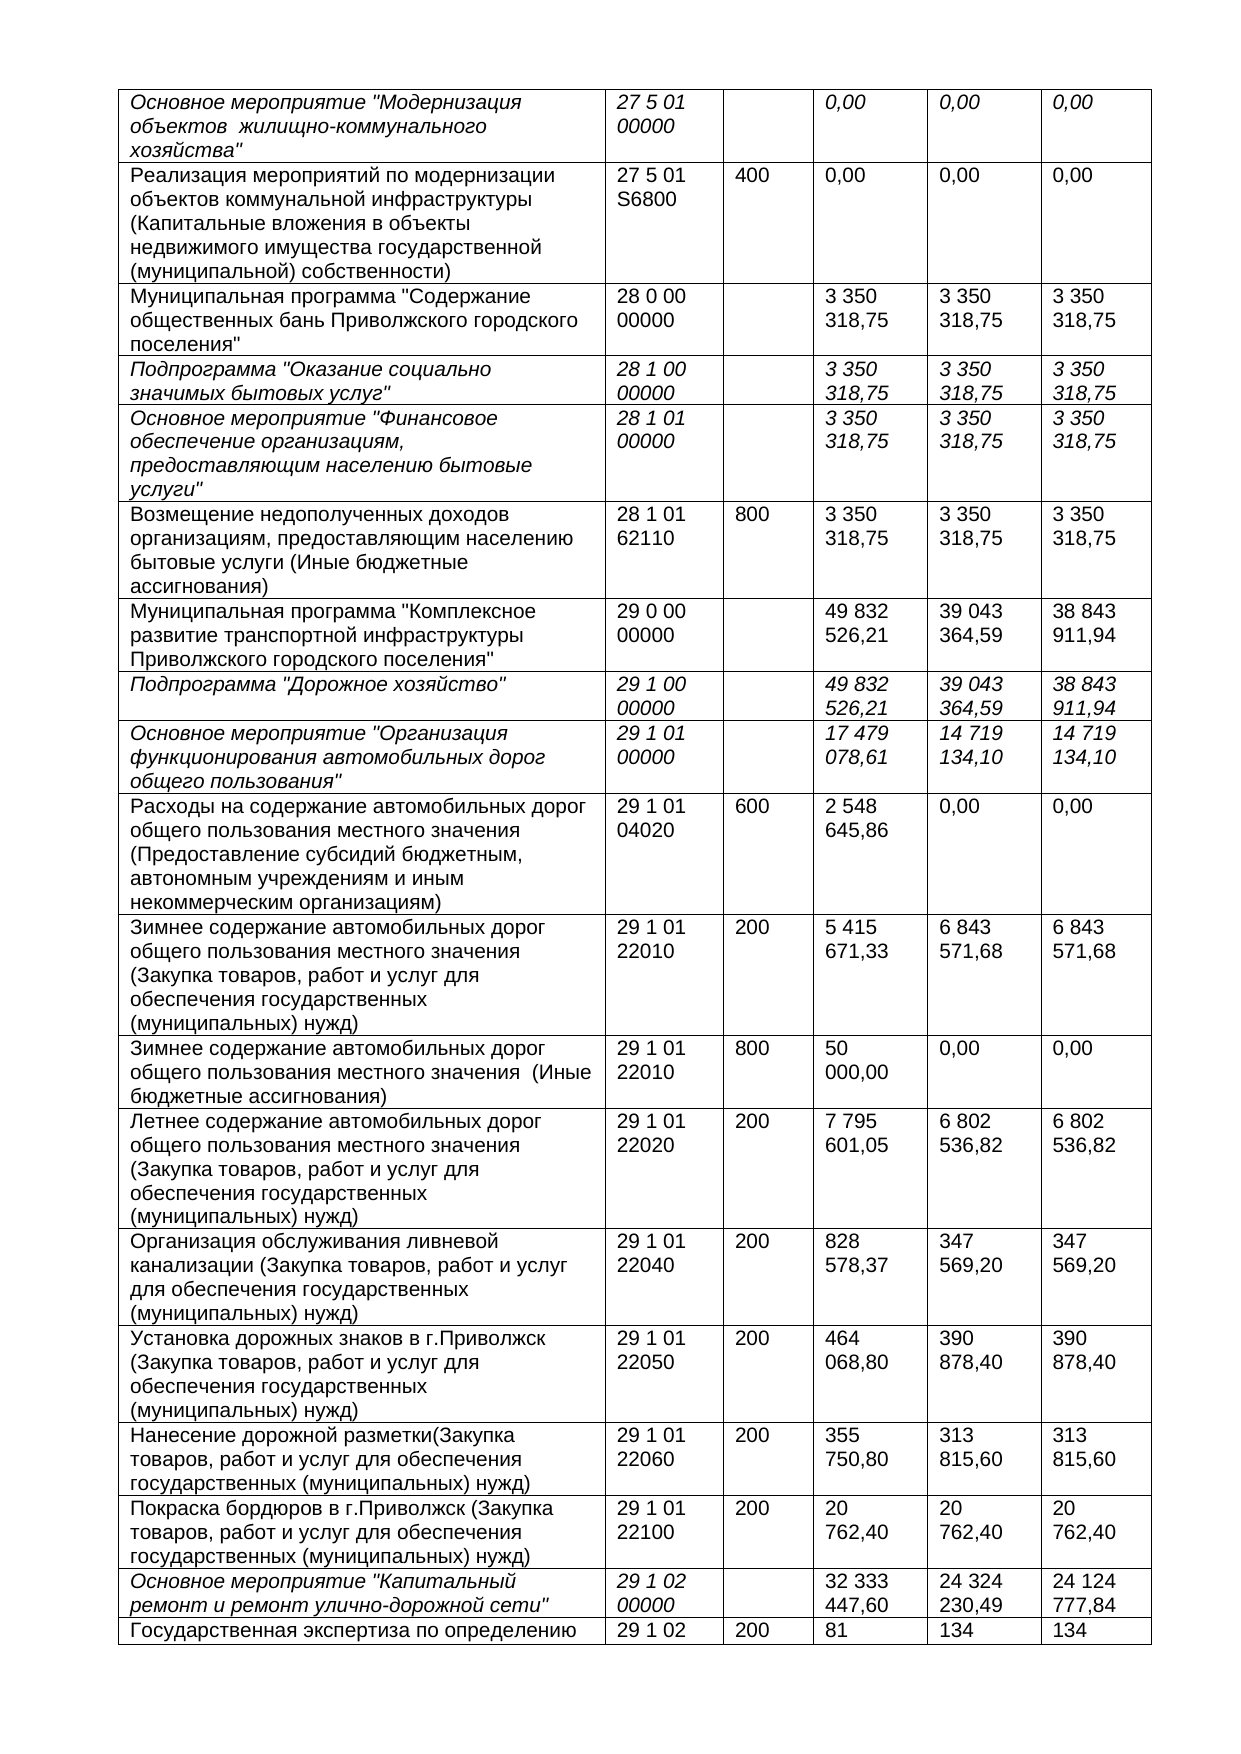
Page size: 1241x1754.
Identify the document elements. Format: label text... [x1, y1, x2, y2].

table_cell 20 762,40 [1042, 1496, 1151, 1568]
table_cell 355 750,80 [814, 1423, 927, 1495]
table_cell 24 124 777,84 [1042, 1569, 1151, 1617]
table_cell 0,00 [1042, 794, 1151, 914]
table_cell 27 5 01 00000 [606, 90, 723, 162]
table_cell 29 1 01 22040 [606, 1229, 723, 1325]
table_cell 3 350 318,75 [1042, 405, 1151, 501]
table_cell 29 1 02 22140 [606, 1618, 723, 1644]
table_cell 6 843 571,68 [928, 915, 1041, 1034]
table_cell 32 333 447,60 [814, 1569, 927, 1617]
table_cell 29 1 01 00000 [606, 721, 723, 793]
table_cell 29 1 02 00000 [606, 1569, 723, 1617]
table_cell 3 350 318,75 [928, 284, 1041, 355]
table_cell 313 815,60 [928, 1423, 1041, 1495]
table_cell Муниципальная программа "Комплексное развитие транспортной инфраструктуры Приволжского городского поселения" [119, 599, 605, 671]
table_cell 28 1 01 62110 [606, 502, 723, 598]
table_cell 29 1 01 22050 [606, 1326, 723, 1422]
table_cell 3 350 318,75 [1042, 284, 1151, 355]
table_cell 3 350 318,75 [1042, 502, 1151, 598]
table_cell 3 350 318,75 [814, 284, 927, 355]
table_cell Основное мероприятие "Модернизация объектов жилищно-коммунального хозяйства" [119, 90, 605, 162]
table_cell 0,00 [928, 1036, 1041, 1107]
table_cell 3 350 318,75 [928, 356, 1041, 404]
table_cell 313 815,60 [1042, 1423, 1151, 1495]
table_cell 28 1 00 00000 [606, 356, 723, 404]
table_cell Муниципальная программа "Содержание общественных бань Приволжского городского поселения" [119, 284, 605, 355]
table_cell 29 1 01 22060 [606, 1423, 723, 1495]
table_cell [724, 1569, 813, 1617]
table_cell 347 569,20 [928, 1229, 1041, 1325]
table_cell 38 843 911,94 [1042, 599, 1151, 671]
table_cell 81 832,32 [814, 1618, 927, 1644]
table_cell 0,00 [928, 90, 1041, 162]
table_cell 39 043 364,59 [928, 599, 1041, 671]
table_cell 3 350 318,75 [928, 502, 1041, 598]
table_cell 49 832 526,21 [814, 672, 927, 720]
table_cell 3 350 318,75 [1042, 356, 1151, 404]
table_cell 200 [724, 1618, 813, 1644]
table_cell 29 1 01 22020 [606, 1109, 723, 1228]
table_cell 14 719 134,10 [1042, 721, 1151, 793]
table_cell [724, 721, 813, 793]
table_cell Зимнее содержание автомобильных дорог общего пользования местного значения (Иные бюджетные ассигнования) [119, 1036, 605, 1107]
table_cell Нанесение дорожной разметки(Закупка товаров, работ и услуг для обеспечения государственных (муниципальных) нужд) [119, 1423, 605, 1495]
table_cell Установка дорожных знаков в г.Приволжск (Закупка товаров, работ и услуг для обеспечения государственных (муниципальных) нужд) [119, 1326, 605, 1422]
table_cell Расходы на содержание автомобильных дорог общего пользования местного значения (Предоставление субсидий бюджетным, автономным учреждениям и иным некоммерческим организациям) [119, 794, 605, 914]
table_cell Возмещение недополученных доходов организациям, предоставляющим населению бытовые услуги (Иные бюджетные ассигнования) [119, 502, 605, 598]
table_cell 50 000,00 [814, 1036, 927, 1107]
table_cell 0,00 [814, 90, 927, 162]
table_cell [724, 356, 813, 404]
table_cell 29 1 01 04020 [606, 794, 723, 914]
table_cell 39 043 364,59 [928, 672, 1041, 720]
table_cell 390 878,40 [1042, 1326, 1151, 1422]
table_cell 200 [724, 1326, 813, 1422]
table_cell Основное мероприятие "Организация функционирования автомобильных дорог общего пользования" [119, 721, 605, 793]
table_cell Покраска бордюров в г.Приволжск (Закупка товаров, работ и услуг для обеспечения государственных (муниципальных) нужд) [119, 1496, 605, 1568]
table_cell 14 719 134,10 [928, 721, 1041, 793]
table_cell 828 578,37 [814, 1229, 927, 1325]
table_cell 0,00 [1042, 1036, 1151, 1107]
table_cell 29 0 00 00000 [606, 599, 723, 671]
table_cell 0,00 [928, 794, 1041, 914]
table_cell 38 843 911,94 [1042, 672, 1151, 720]
table_cell 200 [724, 1423, 813, 1495]
table_cell Летнее содержание автомобильных дорог общего пользования местного значения (Закупка товаров, работ и услуг для обеспечения государственных (муниципальных) нужд) [119, 1109, 605, 1228]
table_cell 49 832 526,21 [814, 599, 927, 671]
table_cell [724, 90, 813, 162]
table_cell 5 415 671,33 [814, 915, 927, 1034]
table_cell 464 068,80 [814, 1326, 927, 1422]
table_cell 200 [724, 1229, 813, 1325]
table_cell [724, 405, 813, 501]
table_cell Подпрограмма "Оказание социально значимых бытовых услуг" [119, 356, 605, 404]
table_cell 200 [724, 1496, 813, 1568]
table_cell [724, 672, 813, 720]
table_cell 6 802 536,82 [1042, 1109, 1151, 1228]
table_cell 200 [724, 915, 813, 1034]
table_cell 29 1 01 22100 [606, 1496, 723, 1568]
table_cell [119, 1618, 605, 1644]
table_cell 0,00 [1042, 90, 1151, 162]
table_cell 390 878,40 [928, 1326, 1041, 1422]
table_cell 134 104,32 [928, 1618, 1041, 1644]
table_cell 200 [724, 1109, 813, 1228]
table_cell 28 1 01 00000 [606, 405, 723, 501]
table_cell Организация обслуживания ливневой канализации (Закупка товаров, работ и услуг для обеспечения государственных (муниципальных) нужд) [119, 1229, 605, 1325]
table_cell 400 [724, 163, 813, 282]
table_cell 800 [724, 502, 813, 598]
table_cell [724, 284, 813, 355]
table_cell 6 802 536,82 [928, 1109, 1041, 1228]
table_cell 27 5 01 S6800 [606, 163, 723, 282]
table_cell Зимнее содержание автомобильных дорог общего пользования местного значения (Закупка товаров, работ и услуг для обеспечения государственных (муниципальных) нужд) [119, 915, 605, 1034]
table_cell 134 104,32 [1042, 1618, 1151, 1644]
table_cell 20 762,40 [814, 1496, 927, 1568]
table_cell 29 1 01 22010 [606, 1036, 723, 1107]
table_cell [119, 163, 605, 282]
table_cell 24 324 230,49 [928, 1569, 1041, 1617]
table_cell 3 350 318,75 [814, 405, 927, 501]
table_cell 3 350 318,75 [814, 356, 927, 404]
table_cell 800 [724, 1036, 813, 1107]
table_cell 17 479 078,61 [814, 721, 927, 793]
table_cell 0,00 [928, 163, 1041, 282]
table_cell Подпрограмма "Дорожное хозяйство" [119, 672, 605, 720]
table_cell 0,00 [1042, 163, 1151, 282]
table_cell Основное мероприятие "Капитальный ремонт и ремонт улично-дорожной сети" [119, 1569, 605, 1617]
table_cell 3 350 318,75 [814, 502, 927, 598]
table_cell 347 569,20 [1042, 1229, 1151, 1325]
table_cell 7 795 601,05 [814, 1109, 927, 1228]
table_cell 28 0 00 00000 [606, 284, 723, 355]
table_cell 29 1 01 22010 [606, 915, 723, 1034]
table_cell 3 350 318,75 [928, 405, 1041, 501]
table_cell 600 [724, 794, 813, 914]
table_cell 0,00 [814, 163, 927, 282]
table_cell 2 548 645,86 [814, 794, 927, 914]
table_cell 20 762,40 [928, 1496, 1041, 1568]
table_cell 6 843 571,68 [1042, 915, 1151, 1034]
table_cell 29 1 00 00000 [606, 672, 723, 720]
table_cell [724, 599, 813, 671]
table_cell Основное мероприятие "Финансовое обеспечение организациям, предоставляющим населению бытовые услуги" [119, 405, 605, 501]
